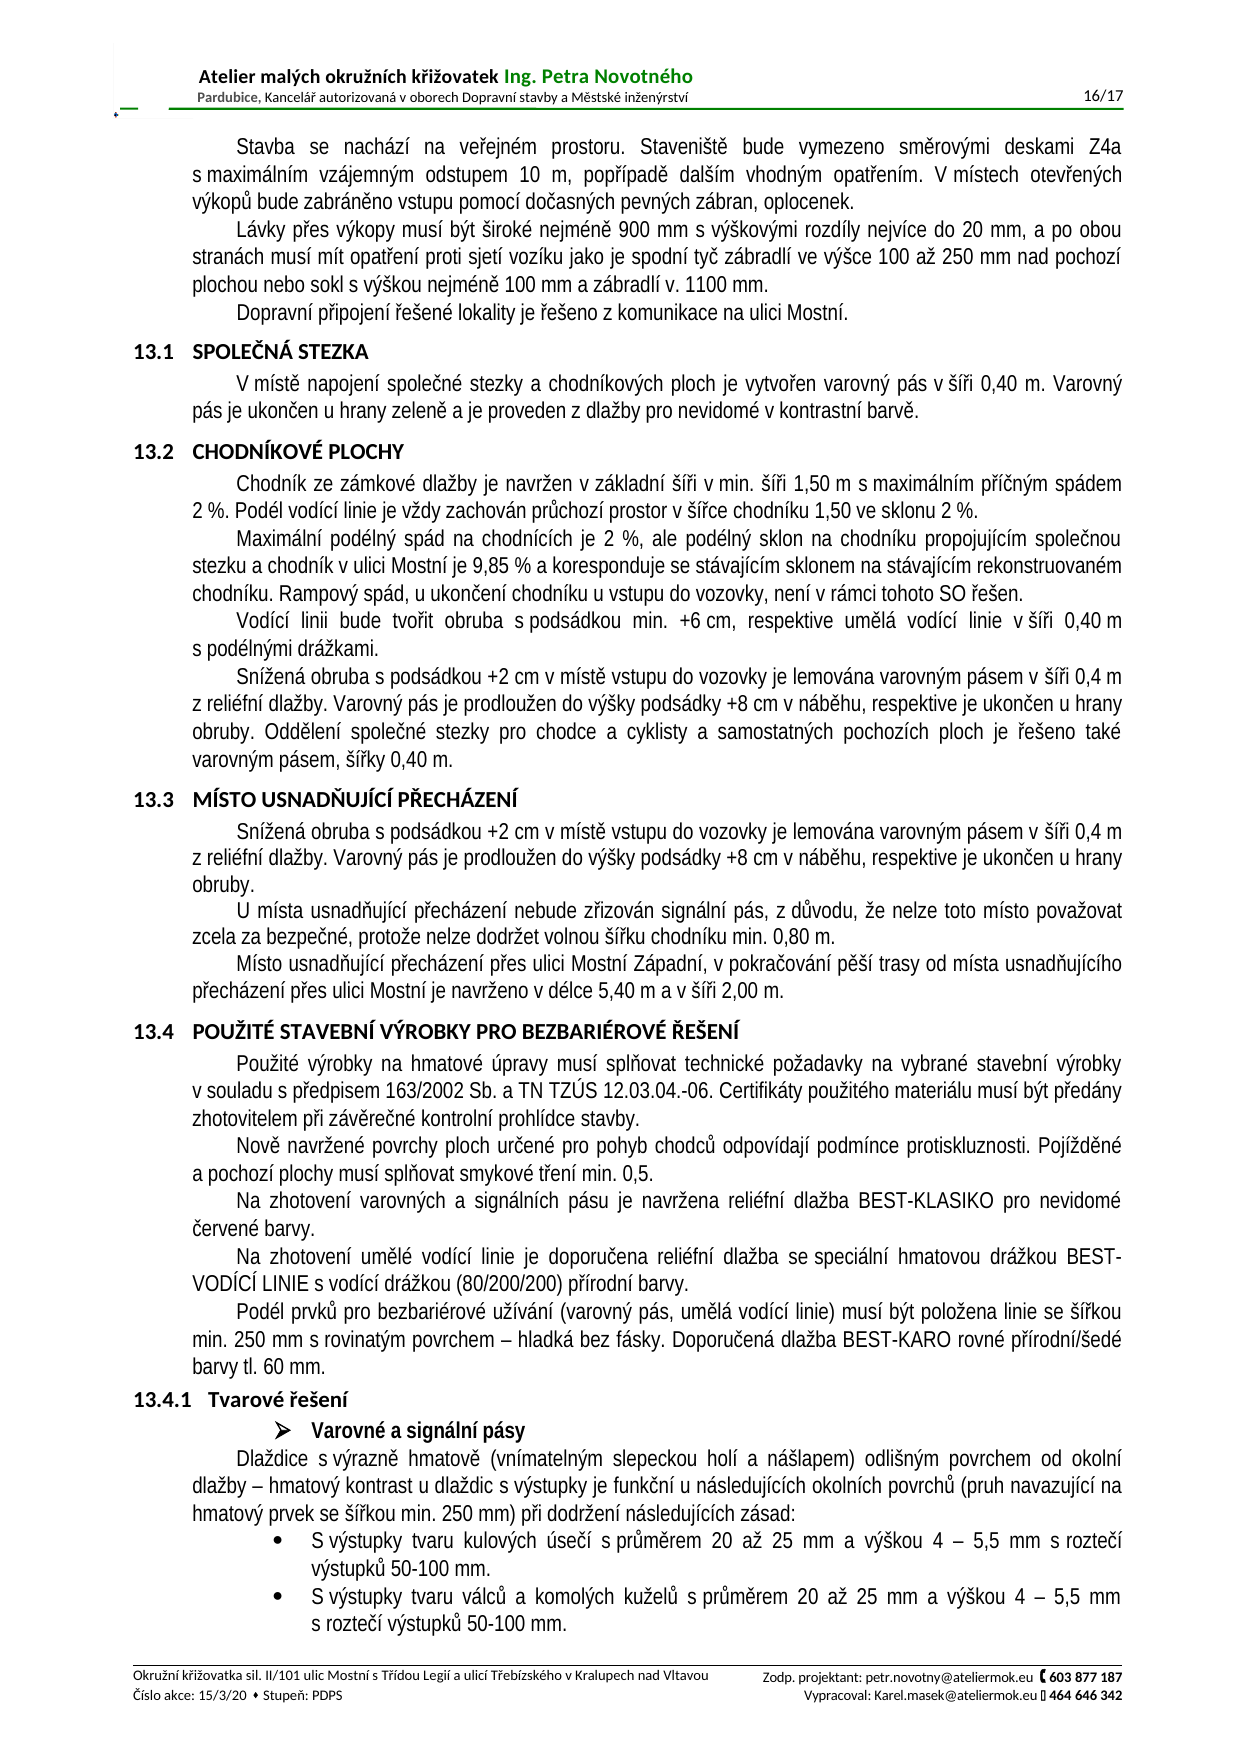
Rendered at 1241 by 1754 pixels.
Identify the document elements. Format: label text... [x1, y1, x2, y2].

text Vodící linii bude tvořit obruba s podsádkou min. +6 cm, respektive umělá vodící linie v šíři 0,40 m s podélnými drážkami. [192, 607, 1122, 661]
text Na zhotovení varovných a signálních pásu je navržena reliéfní dlažba BEST-KLASIKO pro nevidomé červené barvy. [192, 1187, 1122, 1241]
subtitle Použité stavební výrobky pro bezbariérové řešení [133, 1017, 1122, 1045]
text Chodník ze zámkové dlažby je navržen v základní šíři v min. šíři 1,50 m s maximálním příčným spádem 2 %. Podél vodící linie je vždy zachován průchozí prostor v šířce chodníku 1,50 ve sklonu 2 %. [192, 469, 1122, 523]
text U místa usnadňující přecházení nebude zřizován signální pás, z důvodu, že nelze toto místo považovat zcela za bezpečné, protože nelze dodržet volnou šířku chodníku min. 0,80 m. [192, 897, 1122, 949]
subtitle Místo usnadňující přecházení [133, 786, 1122, 814]
subtitle Tvarové řešení [133, 1385, 1122, 1413]
list S výstupky tvaru válců a komolých kuželů s průměrem 20 až 25 mm a výškou 4 – 5,5 mm s roztečí výstupků 50-100 mm. [274, 1583, 1122, 1637]
text Stavba se nachází na veřejném prostoru. Staveniště bude vymezeno směrovými deskami Z4a s maximálním vzájemným odstupem 10 m, popřípadě dalším vhodným opatřením. V místech otevřených výkopů bude zabráněno vstupu pomocí dočasných pevných zábran, oplocenek. [192, 133, 1122, 214]
list S výstupky tvaru kulových úsečí s průměrem 20 až 25 mm a výškou 4 – 5,5 mm s roztečí výstupků 50-100 mm. [274, 1527, 1122, 1581]
text Maximální podélný spád na chodnících je 2 %, ale podélný sklon na chodníku propojujícím společnou stezku a chodník v ulici Mostní je 9,85 % a koresponduje se stávajícím sklonem na stávajícím rekonstruovaném chodníku. Rampový spád, u ukončení chodníku u vstupu do vozovky, není v rámci tohoto SO řešen. [192, 525, 1122, 606]
text Snížená obruba s podsádkou +2 cm v místě vstupu do vozovky je lemována varovným pásem v šíři 0,4 m z reliéfní dlažby. Varovný pás je prodloužen do výšky podsádky + v náběhu, respektive je ukončen u hrany obruby. Oddělení společné stezky pro chodce a cyklisty a samostatných pochozích ploch je řešeno také varovným pásem, šířky 0,40 m. [192, 663, 1122, 772]
text Nově navržené povrchy ploch určené pro pohyb chodců odpovídají podmínce protiskluznosti. Pojížděné a pochozí plochy musí splňovat smykové tření min. 0,5. [192, 1132, 1122, 1186]
text Lávky přes výkopy musí být široké nejméně 900 mm s výškovými rozdíly nejvíce do 20 mm, a po obou stranách musí mít opatření proti sjetí vozíku jako je spodní tyč zábradlí ve výšce 100 až 250 mm nad pochozí plochou nebo sokl s výškou nejméně 100 mm a zábradlí v. 1100 mm. [192, 216, 1122, 297]
text Místo usnadňující přecházení přes ulici Mostní Západní, v pokračování pěší trasy od místa usnadňujícího přecházení přes ulici Mostní je navrženo v délce 5,40 m a v šíři 2,00 m. [192, 949, 1122, 1003]
text Podél prvků pro bezbariérové užívání (varovný pás, umělá vodící linie) musí být položena linie se šířkou min. 250 mm s rovinatým povrchem – hladká bez fásky. Doporučená dlažba BEST-KARO rovné přírodní/šedé barvy tl. 60 mm. [192, 1298, 1122, 1379]
text V místě napojení společné stezky a chodníkových ploch je vytvořen varovný pás v šíři 0,40 m. Varovný pás je ukončen u hrany zeleně a je proveden z dlažby pro nevidomé v kontrastní barvě. [192, 369, 1122, 423]
text Použité výrobky na hmatové úpravy musí splňovat technické požadavky na vybrané stavební výrobky v souladu s předpisem 163/2002 Sb. a TN TZÚS 12.03.04.-06. Certifikáty použitého materiálu musí být předány zhotovitelem při závěrečné kontrolní prohlídce stavby. [192, 1049, 1122, 1131]
list Varovné a signální pásy [274, 1417, 1122, 1443]
subtitle Společná stezka [133, 337, 1122, 365]
text Na zhotovení umělé vodící linie je doporučena reliéfní dlažba se speciální hmatovou drážkou BEST- VODÍCÍ LINIE s vodící drážkou (80/200/200) přírodní barvy. [192, 1243, 1122, 1297]
text Snížená obruba s podsádkou +2 cm v místě vstupu do vozovky je lemována varovným pásem v šíři 0,4 m z reliéfní dlažby. Varovný pás je prodloužen do výšky podsádky + v náběhu, respektive je ukončen u hrany obruby. [192, 818, 1122, 897]
text Dopravní připojení řešené lokality je řešeno z komunikace na ulici Mostní. [192, 298, 1122, 325]
subtitle Chodníkové plochy [133, 437, 1122, 465]
